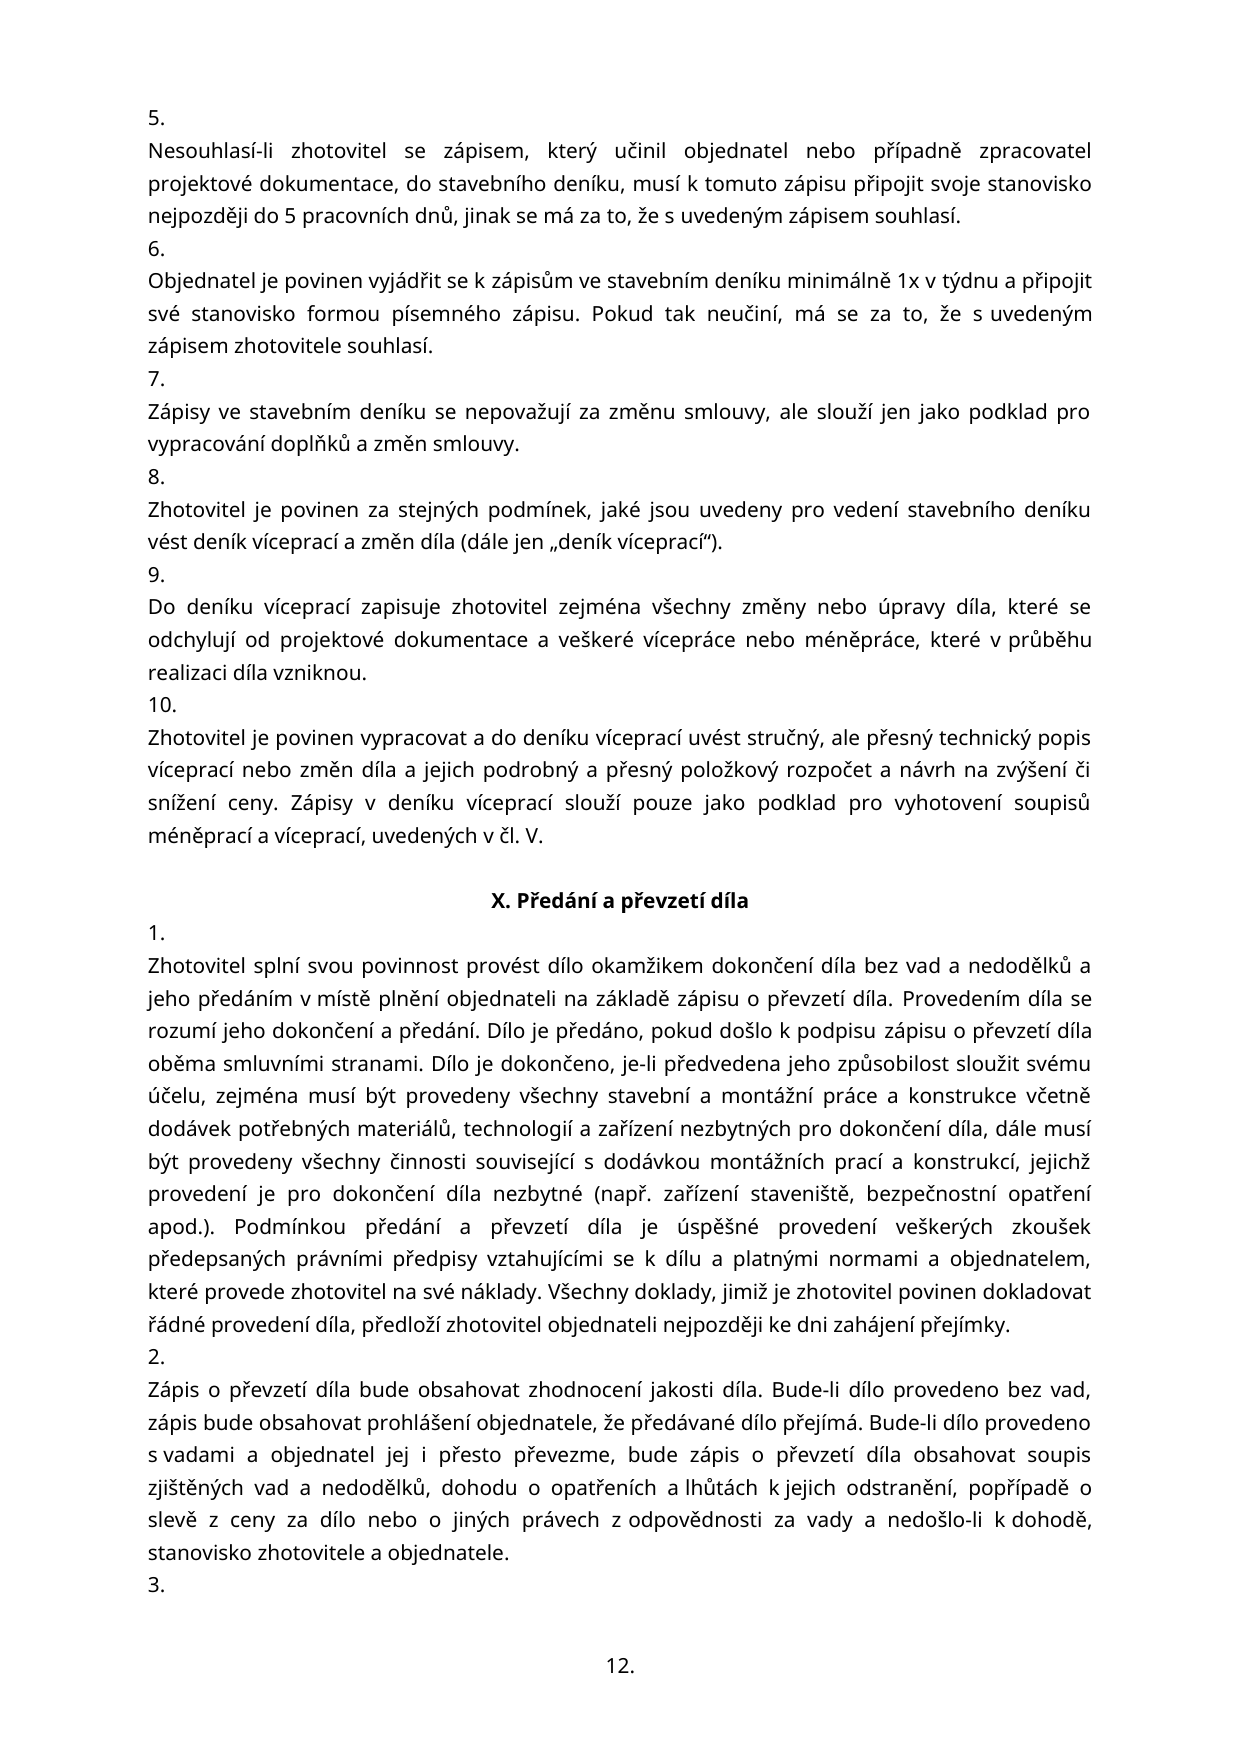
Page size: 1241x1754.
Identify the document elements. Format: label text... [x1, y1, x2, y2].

subtitle X. Předání a převzetí díla [148, 886, 1092, 914]
text 6. [148, 234, 1092, 262]
text Zápis o převzetí díla bude obsahovat zhodnocení jakosti díla. Bude-li dílo provedeno bez vad, zápis bude obsahovat prohlášení objednatele, že předávané dílo přejímá. Bude-li dílo provedeno s vadami a objednatel jej i přesto převezme, bude zápis o převzetí díla obsahovat soupis zjištěných vad a nedodělků, dohodu o opatřeních a lhůtách k jejich odstranění, popřípadě o slevě z ceny za dílo nebo o jiných právech z odpovědnosti za vady a nedošlo-li k dohodě, stanovisko zhotovitele a objednatele. [148, 1375, 1092, 1566]
text 9. [148, 560, 1092, 588]
text Zhotovitel je povinen vypracovat a do deníku víceprací uvést stručný, ale přesný technický popis víceprací nebo změn díla a jejich podrobný a přesný položkový rozpočet a návrh na zvýšení či snížení ceny. Zápisy v deníku víceprací slouží pouze jako podklad pro vyhotovení soupisů méněprací a víceprací, uvedených v čl. V. [148, 723, 1092, 849]
text Objednatel je povinen vyjádřit se k zápisům ve stavebním deníku minimálně 1x v týdnu a připojit své stanovisko formou písemného zápisu. Pokud tak neučiní, má se za to, že s uvedeným zápisem zhotovitele souhlasí. [148, 266, 1092, 360]
text Do deníku víceprací zapisuje zhotovitel zejména všechny změny nebo úpravy díla, které se odchylují od projektové dokumentace a veškeré vícepráce nebo méněpráce, které v průběhu realizaci díla vzniknou. [148, 592, 1092, 686]
text 10. [148, 690, 1092, 719]
text 5. [148, 103, 1092, 132]
text 7. [148, 364, 1092, 393]
text Zápisy ve stavebním deníku se nepovažují za změnu smlouvy, ale slouží jen jako podklad pro vypracování doplňků a změn smlouvy. [148, 397, 1092, 458]
text Zhotovitel splní svou povinnost provést dílo okamžikem dokončení díla bez vad a nedodělků a jeho předáním v místě plnění objednateli na základě zápisu o převzetí díla. Provedením díla se rozumí jeho dokončení a předání. Dílo je předáno, pokud došlo k podpisu zápisu o převzetí díla oběma smluvními stranami. Dílo je dokončeno, je-li předvedena jeho způsobilost sloužit svému účelu, zejména musí být provedeny všechny stavební a montážní práce a konstrukce včetně dodávek potřebných materiálů, technologií a zařízení nezbytných pro dokončení díla, dále musí být provedeny všechny činnosti související s dodávkou montážních prací a konstrukcí, jejichž provedení je pro dokončení díla nezbytné (např. zařízení staveniště, bezpečnostní opatření apod.). Podmínkou předání a převzetí díla je úspěšné provedení veškerých zkoušek předepsaných právními předpisy vztahujícími se k dílu a platnými normami a objednatelem, které provede zhotovitel na své náklady. Všechny doklady, jimiž je zhotovitel povinen dokladovat řádné provedení díla, předloží zhotovitel objednateli nejpozději ke dni zahájení přejímky. [148, 951, 1092, 1338]
text Zhotovitel je povinen za stejných podmínek, jaké jsou uvedeny pro vedení stavebního deníku vést deník víceprací a změn díla (dále jen „deník víceprací“). [148, 495, 1092, 556]
text 8. [148, 462, 1092, 491]
text Nesouhlasí-li zhotovitel se zápisem, který učinil objednatel nebo případně zpracovatel projektové dokumentace, do stavebního deníku, musí k tomuto zápisu připojit svoje stanovisko nejpozději do 5 pracovních dnů, jinak se má za to, že s uvedeným zápisem souhlasí. [148, 136, 1092, 230]
